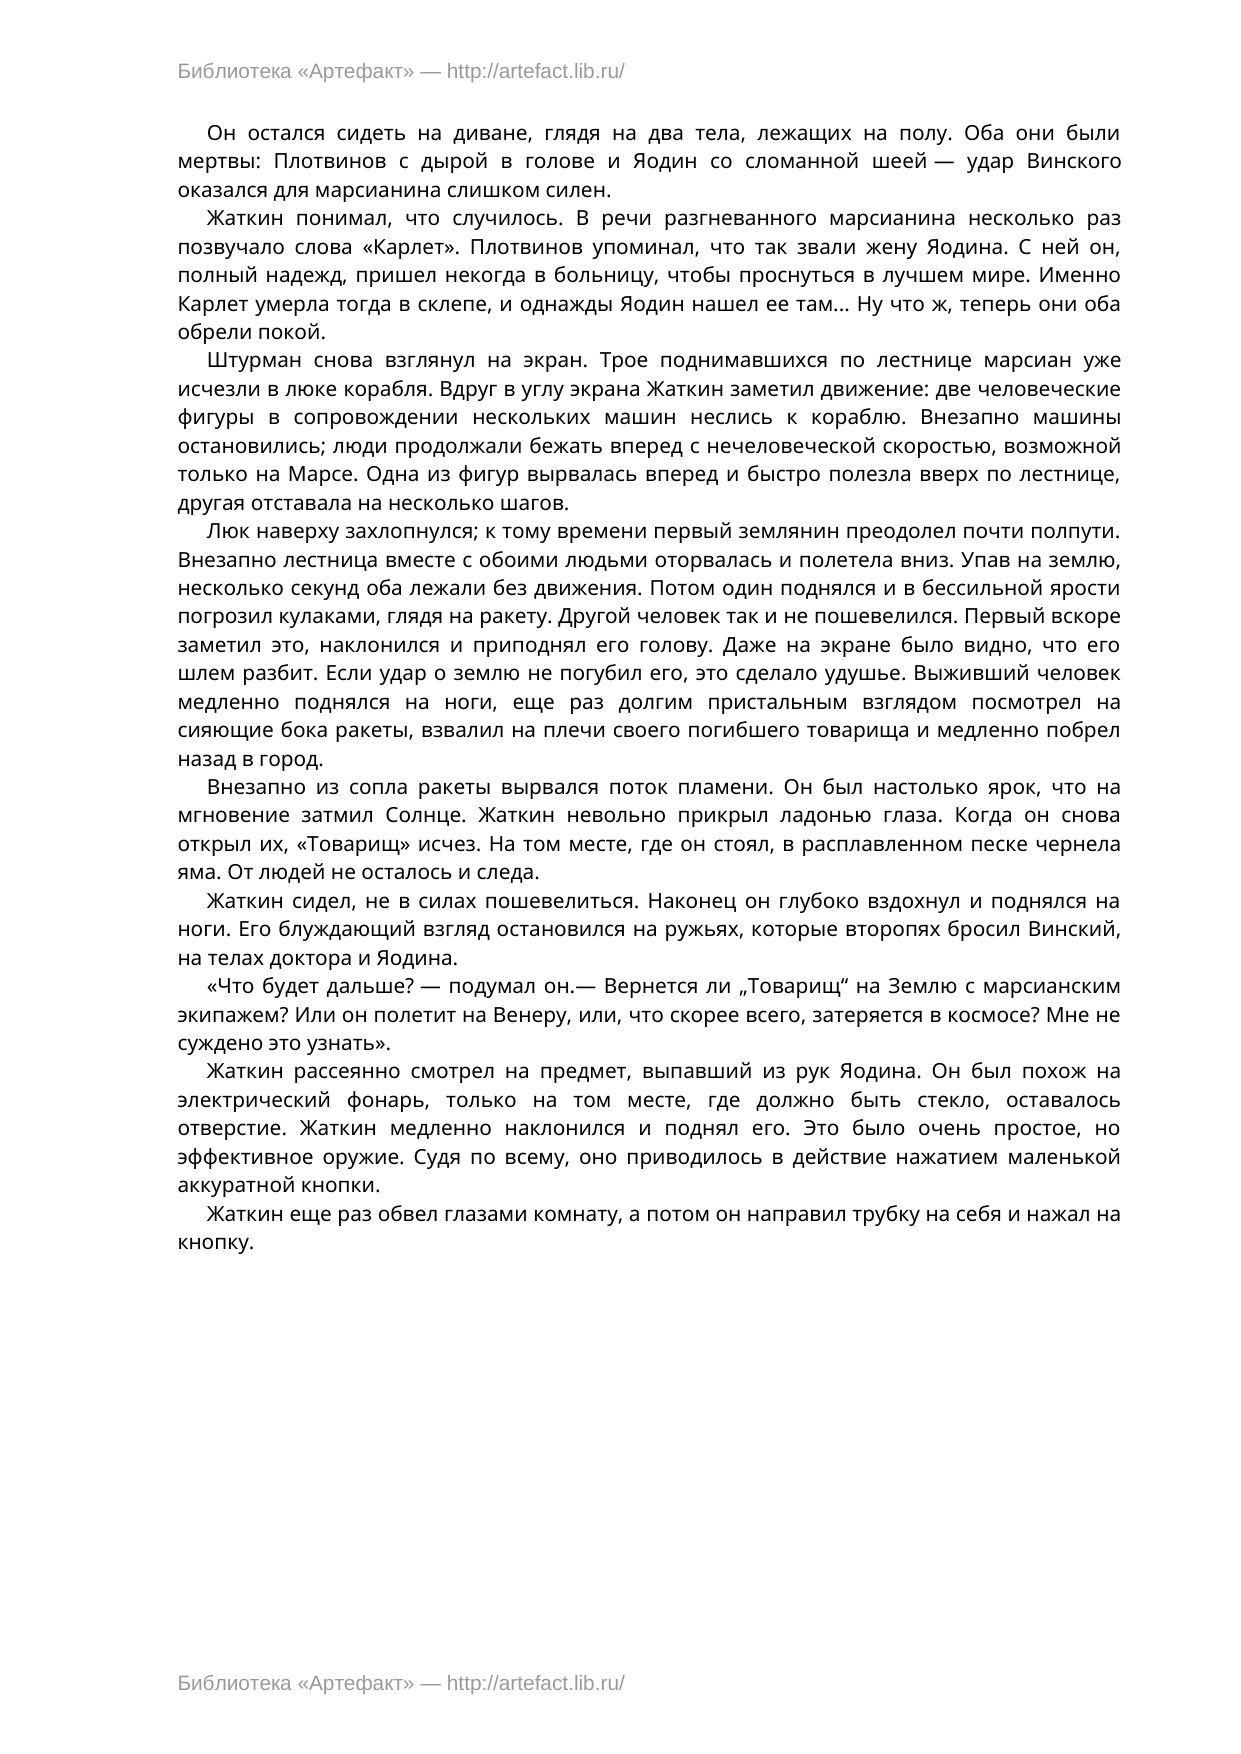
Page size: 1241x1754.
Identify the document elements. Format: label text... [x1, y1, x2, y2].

text Жаткин понимал, что случилось. В речи разгневанного марсианина несколько раз позвучало слова «Карлет». Плотвинов упоминал, что так звали жену Яодина. С ней он, полный надежд, пришел некогда в больницу, чтобы проснуться в лучшем мире. Именно Карлет умерла тогда в склепе, и однажды Яодин нашел ее там... Ну что ж, теперь они оба обрели покой. [177, 203, 1122, 346]
text Жаткин рассеянно смотрел на предмет, выпавший из рук Яодина. Он был похож на электрический фонарь, только на том месте, где должно быть стекло, оставалось отверстие. Жаткин медленно наклонился и поднял его. Это было очень простое, но эффективное оружие. Судя по всему, оно приводилось в действие нажатием маленькой аккуратной кнопки. [177, 1057, 1122, 1199]
text Люк наверху захлопнулся; к тому времени первый землянин преодолел почти полпути. Внезапно лестница вместе с обоими людьми оторвалась и полетела вниз. Упав на землю, несколько секунд оба лежали без движения. Потом один поднялся и в бессильной ярости погрозил кулаками, глядя на ракету. Другой человек так и не пошевелился. Первый вскоре заметил это, наклонился и приподнял его голову. Даже на экране было видно, что его шлем разбит. Если удар о землю не погубил его, это сделало удушье. Выживший человек медленно поднялся на ноги, еще раз долгим пристальным взглядом посмотрел на сияющие бока ракеты, взвалил на плечи своего погибшего товарища и медленно побрел назад в город. [177, 516, 1122, 772]
text Он остался сидеть на диване, глядя на два тела, лежащих на полу. Оба они были мертвы: Плотвинов с дырой в голове и Яодин со сломанной шеей — удар Винского оказался для марсианина слишком силен. [177, 118, 1122, 203]
text Жаткин еще раз обвел глазами комнату, а потом он направил трубку на себя и нажал на кнопку. [177, 1199, 1122, 1256]
text «Что будет дальше? — подумал он.— Вернется ли „Товарищ“ на Землю с марсианским экипажем? Или он полетит на Венеру, или, что скорее всего, затеряется в космосе? Мне не суждено это узнать». [177, 971, 1122, 1057]
text Внезапно из сопла ракеты вырвался поток пламени. Он был настолько ярок, что на мгновение затмил Солнце. Жаткин невольно прикрыл ладонью глаза. Когда он снова открыл их, «Товарищ» исчез. На том месте, где он стоял, в расплавленном песке чернела яма. От людей не осталось и следа. [177, 772, 1122, 886]
text Жаткин сидел, не в силах пошевелиться. Наконец он глубоко вздохнул и поднялся на ноги. Его блуждающий взгляд остановился на ружьях, которые второпях бросил Винский, на телах доктора и Яодина. [177, 886, 1122, 971]
text Штурман снова взглянул на экран. Трое поднимавшихся по лестнице марсиан уже исчезли в люке корабля. Вдруг в углу экрана Жаткин заметил движение: две человеческие фигуры в сопровождении нескольких машин неслись к кораблю. Внезапно машины остановились; люди продолжали бежать вперед с нечеловеческой скоростью, возможной только на Марсе. Одна из фигур вырвалась вперед и быстро полезла вверх по лестнице, другая отставала на несколько шагов. [177, 346, 1122, 516]
